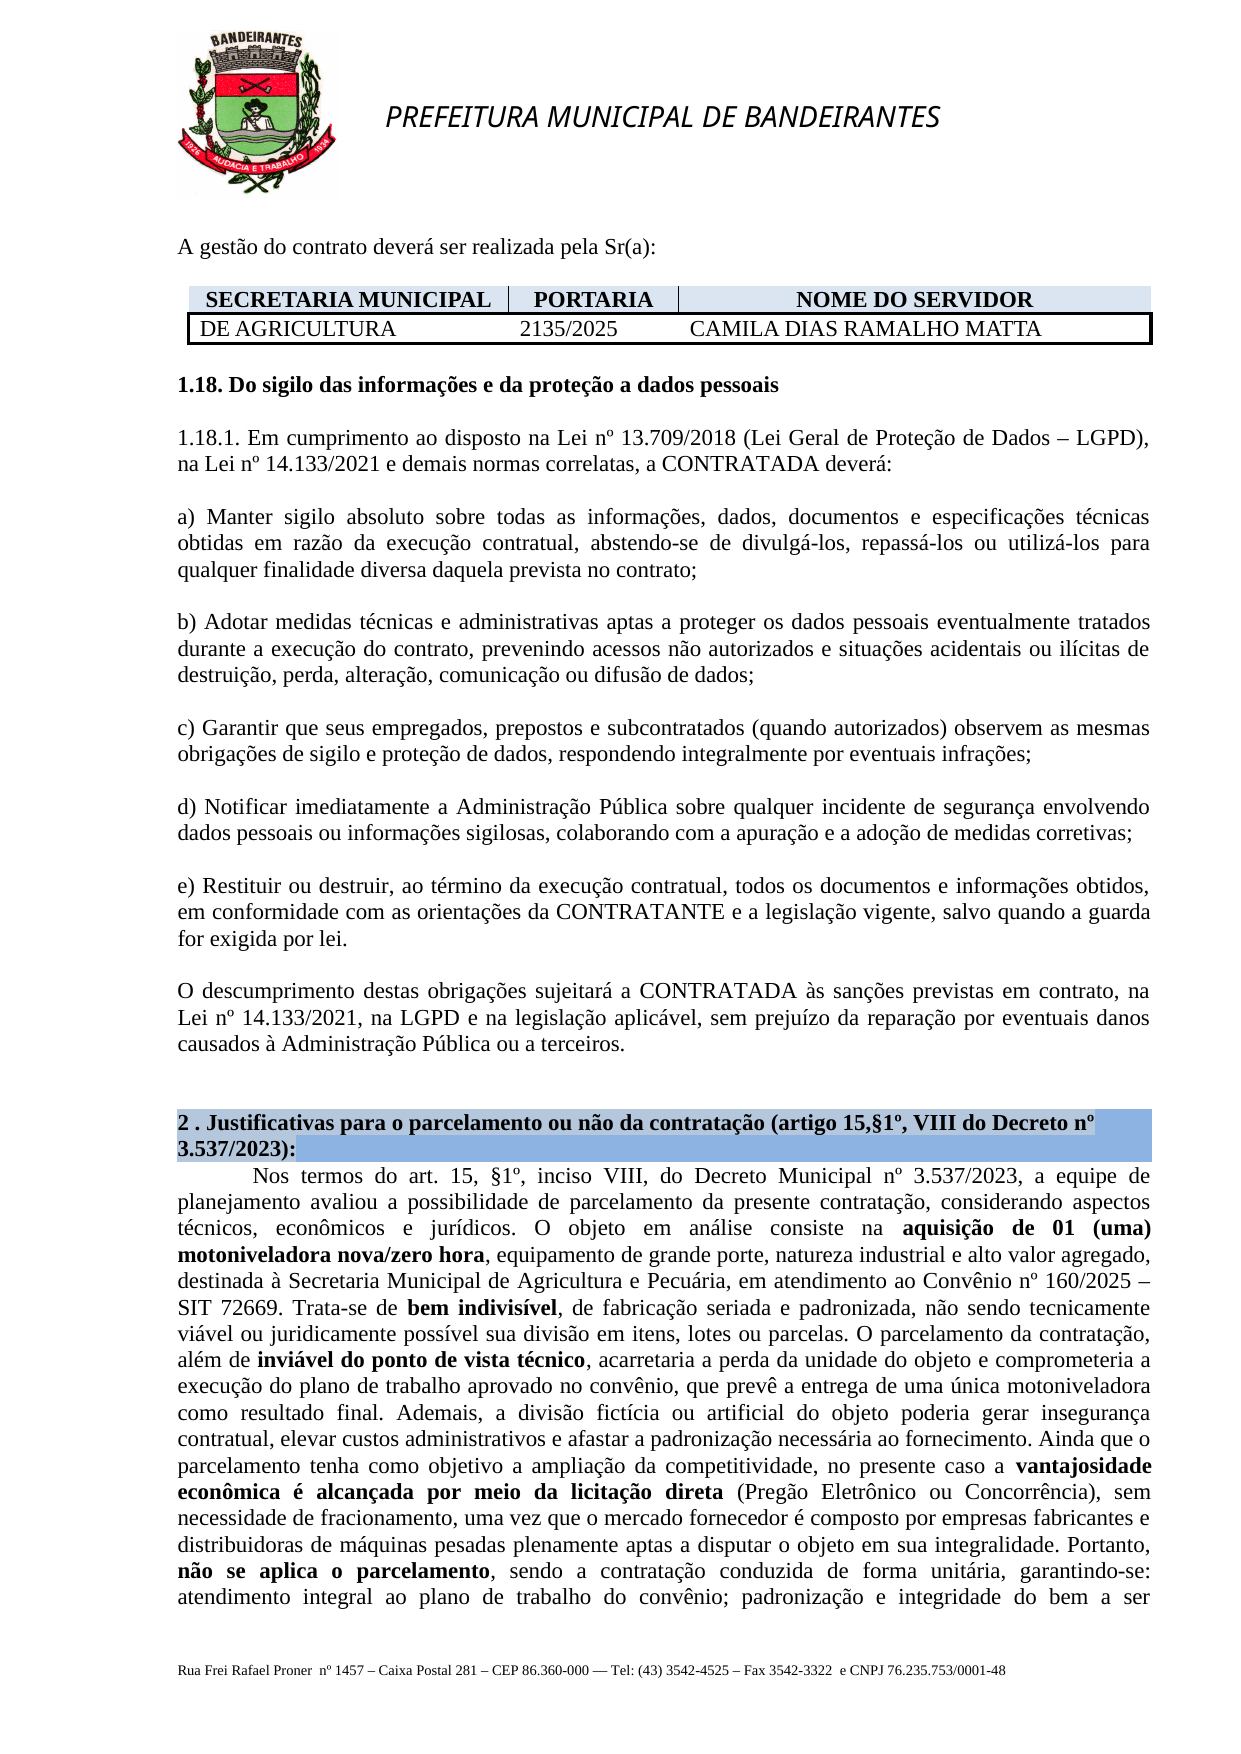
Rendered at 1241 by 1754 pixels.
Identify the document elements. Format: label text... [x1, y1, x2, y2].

picture [177, 30, 338, 202]
text 1.18.1. Em cumprimento ao disposto na Lei nº 13.709/2018 (Lei Geral de Proteção de Dados – LGPD), na Lei nº 14.133/2021 e demais normas correlatas, a CONTRATADA deverá: [177, 424, 1152, 477]
text c) Garantir que seus empregados, prepostos e subcontratados (quando autorizados) observem as mesmas obrigações de sigilo e proteção de dados, respondendo integralmente por eventuais infrações; [177, 714, 1152, 766]
table_cell 2135/2025 [509, 315, 678, 342]
table_header NOME DO SERVIDOR [679, 286, 1151, 312]
text e) Restituir ou destruir, ao término da execução contratual, todos os documentos e informações obtidos, em conformidade com as orientações da CONTRATANTE e a legislação vigente, salvo quando a guarda for exigida por lei. [177, 872, 1152, 951]
table_header SECRETARIA MUNICIPAL [189, 286, 508, 312]
text d) Notificar imediatamente a Administração Pública sobre qualquer incidente de segurança envolvendo dados pessoais ou informações sigilosas, colaborando com a apuração e a adoção de medidas corretivas; [177, 793, 1152, 846]
text 1.18. Do sigilo das informações e da proteção a dados pessoais [177, 371, 1152, 397]
table_header PORTARIA [509, 286, 678, 312]
table_cell DE AGRICULTURA [190, 315, 508, 342]
text 2 . Justificativas para o parcelamento ou não da contratação (artigo 15,§1º, VIII do Decreto nº 3.537/2023): [296, 1109, 1152, 1162]
text A gestão do contrato deverá ser realizada pela Sr(a): [177, 233, 1152, 259]
text a) Manter sigilo absoluto sobre todas as informações, dados, documentos e especificações técnicas obtidas em razão da execução contratual, abstendo-se de divulgá-los, repassá-los ou utilizá-los para qualquer finalidade diversa daquela prevista no contrato; [177, 503, 1152, 582]
text b) Adotar medidas técnicas e administrativas aptas a proteger os dados pessoais eventualmente tratados durante a execução do contrato, prevenindo acessos não autorizados e situações acidentais ou ilícitas de destruição, perda, alteração, comunicação ou difusão de dados; [177, 608, 1152, 687]
table_cell CAMILA DIAS RAMALHO MATTA [679, 315, 1149, 342]
text O descumprimento destas obrigações sujeitará a CONTRATADA às sanções previstas em contrato, na Lei nº 14.133/2021, na LGPD e na legislação aplicável, sem prejuízo da reparação por eventuais danos causados à Administração Pública ou a terceiros. [177, 977, 1152, 1056]
